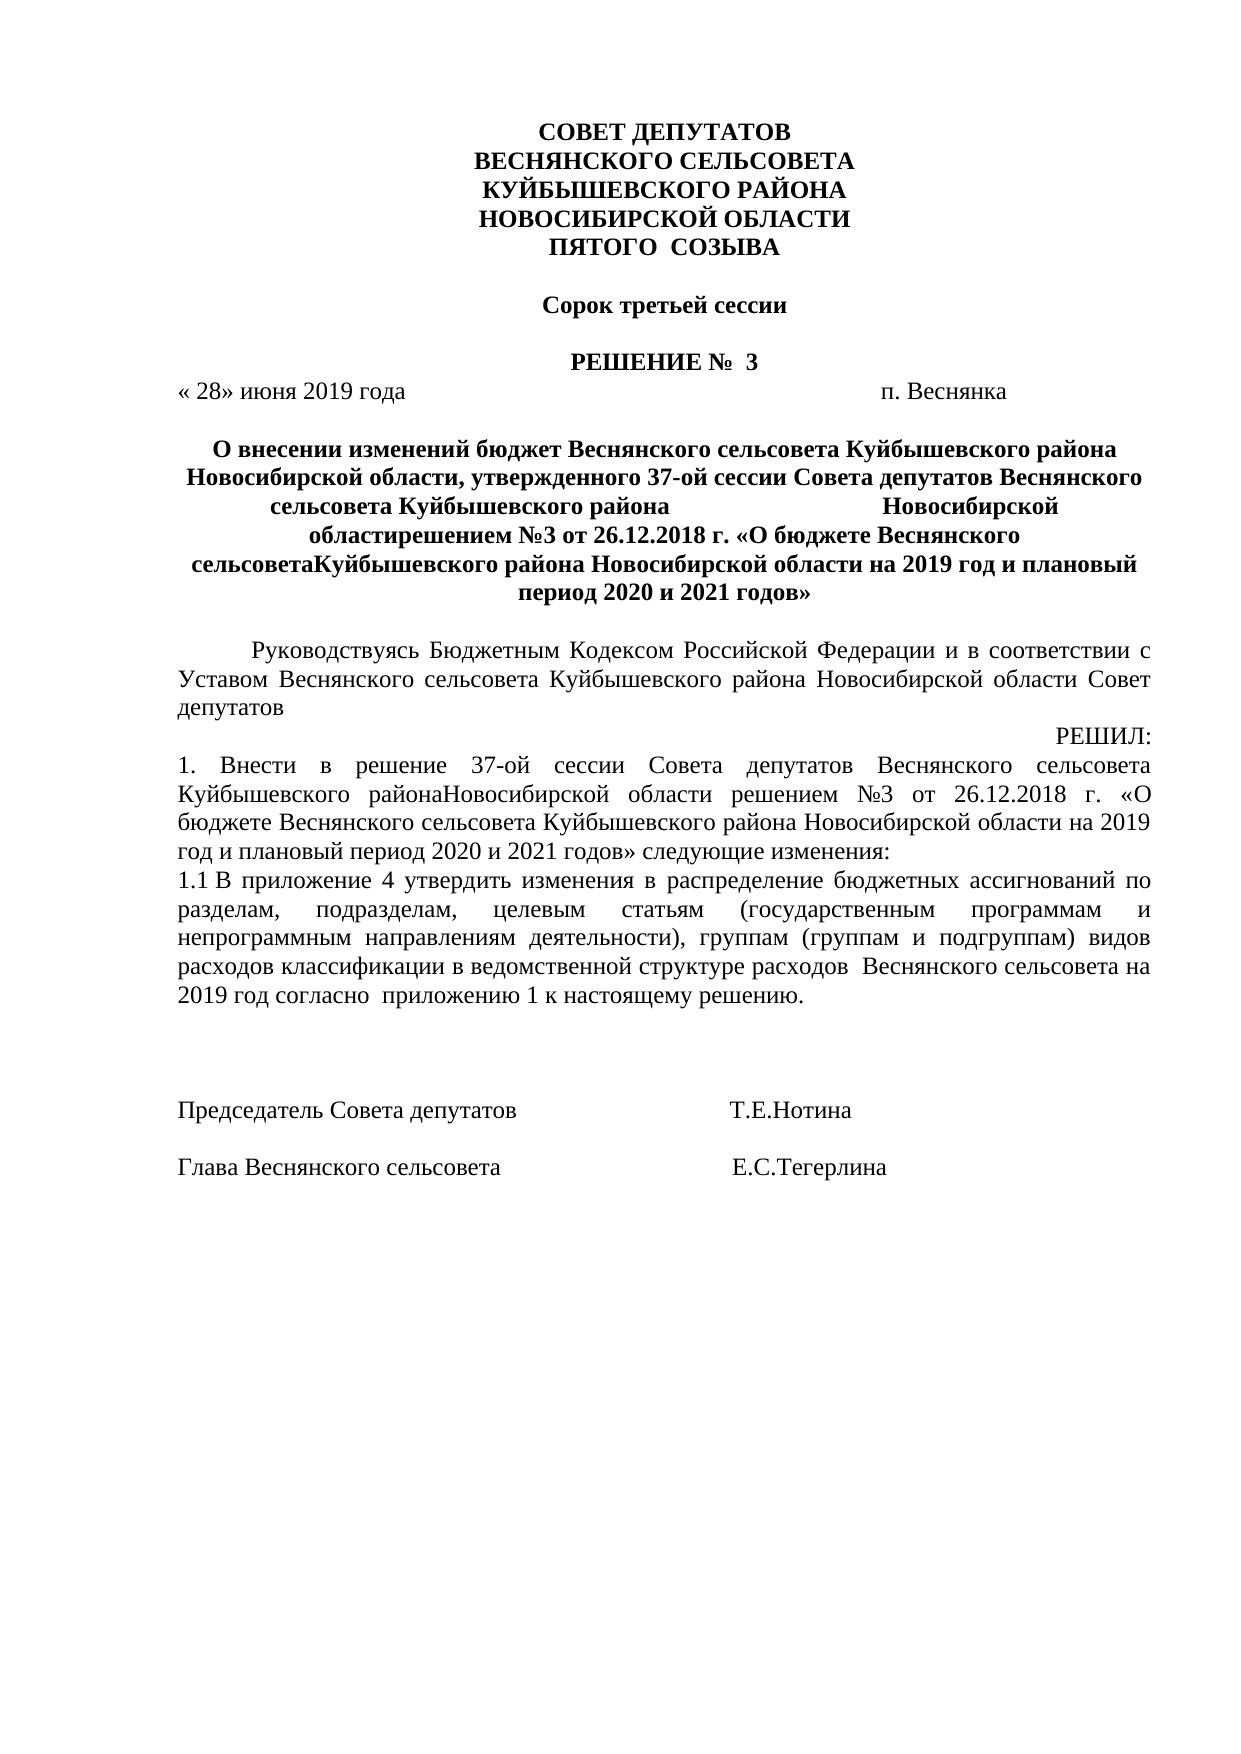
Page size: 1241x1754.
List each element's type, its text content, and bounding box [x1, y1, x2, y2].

text Председатель Совета депутатов Т.Е.Нотина [177, 1095, 1152, 1124]
text СОВЕТ ДЕПУТАТОВ [177, 117, 1152, 146]
text « 28» июня 2019 года п. Веснянка [177, 376, 1152, 405]
text КУЙБЫШЕВСКОГО РАЙОНА [177, 175, 1152, 204]
text Глава Веснянского сельсовета Е.С.Тегерлина [177, 1152, 1152, 1181]
text Сорок третьей сессии [177, 290, 1152, 319]
text НОВОСИБИРСКОЙ ОБЛАСТИ [177, 204, 1152, 232]
text О внесении изменений бюджет Веснянского сельсовета Куйбышевского района Новосибирской области, утвержденного 37-ой сессии Совета депутатов Веснянского сельсовета Куйбышевского района Новосибирской областирешением №3 от 26.12.2018 г. «О бюджете Веснянского сельсоветаКуйбышевского района Новосибирской области на 2019 год и плановый период 2020 и 2021 годов» [177, 434, 1152, 606]
text Руководствуясь Бюджетным Кодексом Российской Федерации и в соответствии с Уставом Веснянского сельсовета Куйбышевского района Новосибирской области Совет депутатов [177, 635, 1152, 721]
text РЕШИЛ: 1. Внести в решение 37-ой сессии Совета депутатов Веснянского сельсовета Куйбышевского районаНовосибирской области решением №3 от 26.12.2018 г. «О бюджете Веснянского сельсовета Куйбышевского района Новосибирской области на 2019 год и плановый период 2020 и 2021 годов» следующие изменения: [177, 721, 1152, 865]
text 1.1 В приложение 4 утвердить изменения в распределение бюджетных ассигнований по разделам, подразделам, целевым статьям (государственным программам и непрограммным направлениям деятельности), группам (группам и подгруппам) видов расходов классификации в ведомственной структуре расходов Веснянского сельсовета на 2019 год согласно приложению 1 к настоящему решению. [177, 865, 1152, 1009]
text РЕШЕНИЕ № 3 [177, 347, 1152, 376]
text ВЕСНЯНСКОГО СЕЛЬСОВЕТА [177, 146, 1152, 175]
text ПЯТОГО СОЗЫВА [177, 232, 1152, 261]
